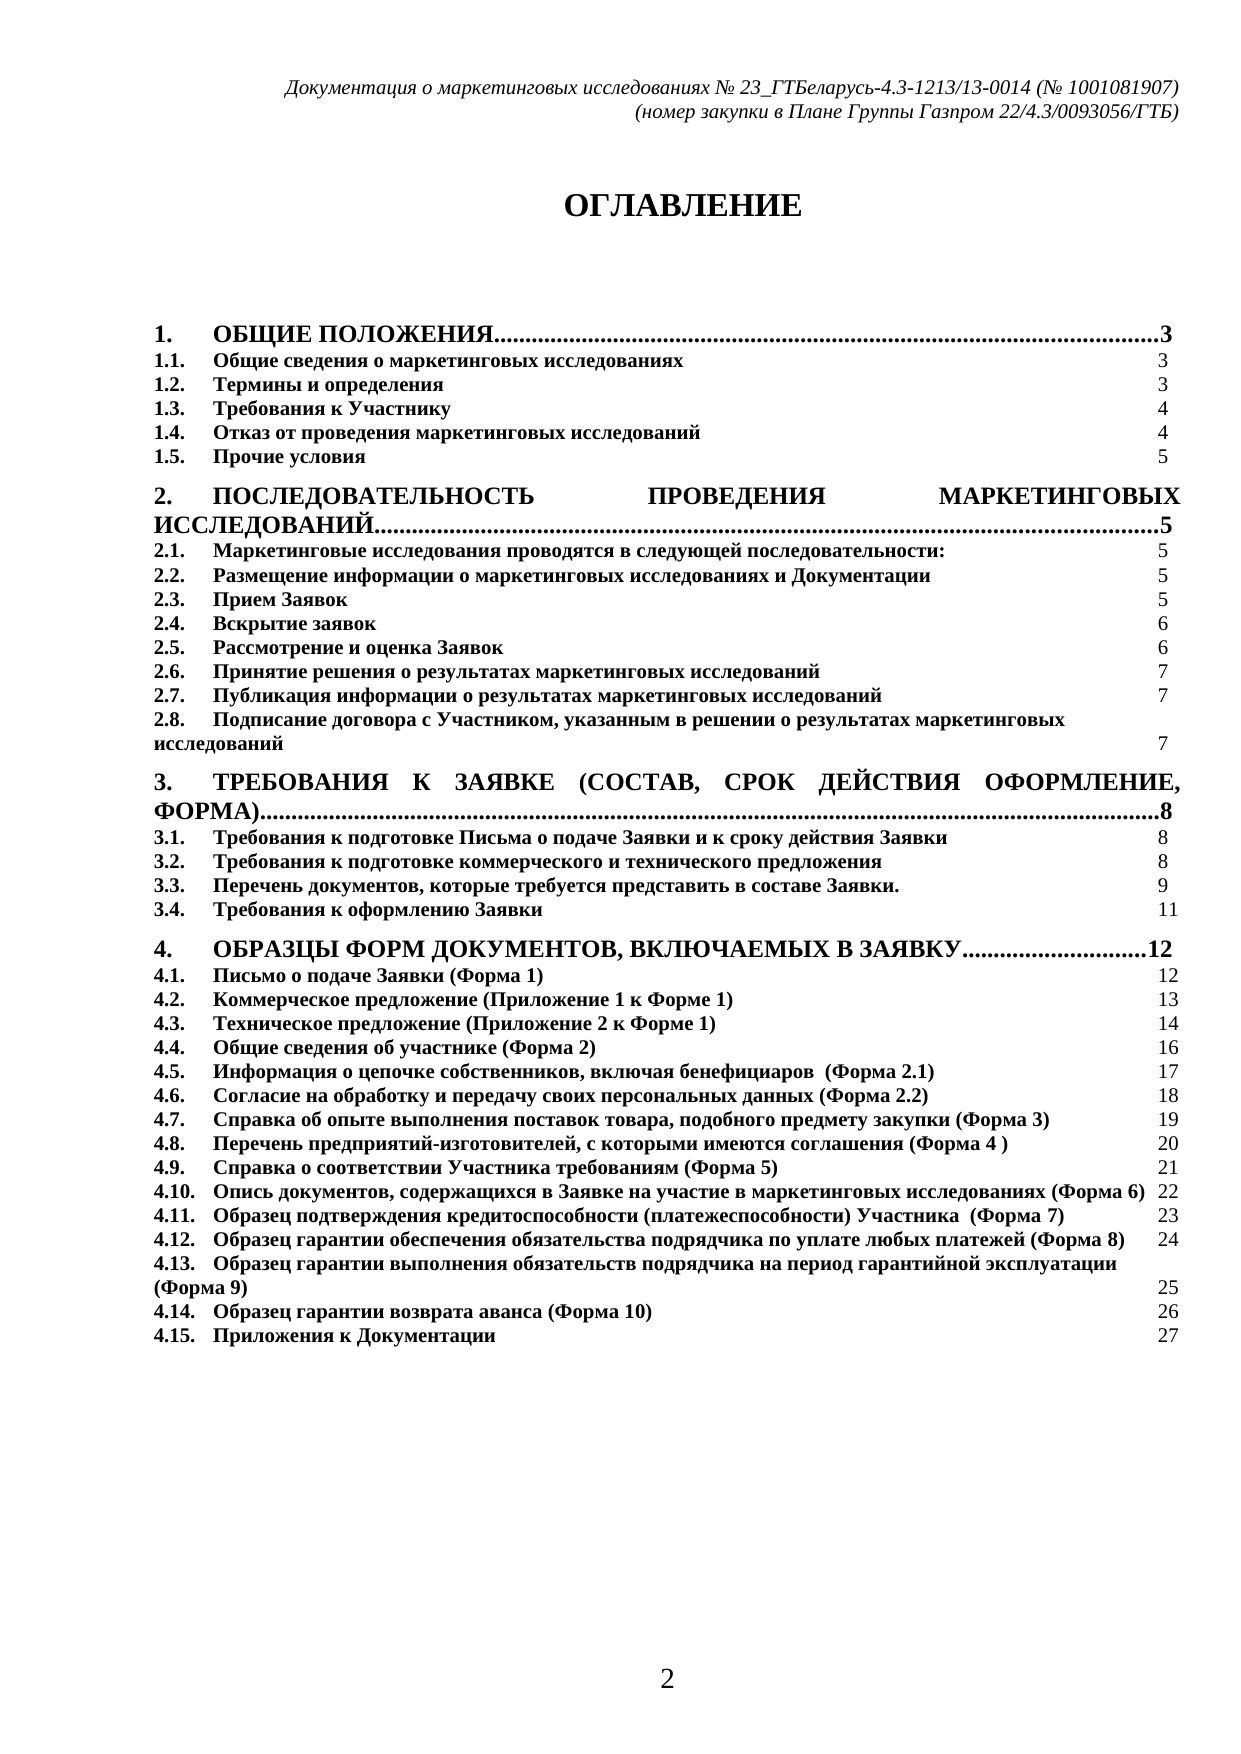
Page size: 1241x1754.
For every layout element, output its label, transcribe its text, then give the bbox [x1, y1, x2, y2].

text ОГЛАВЛЕНИЕ [153, 186, 1212, 224]
